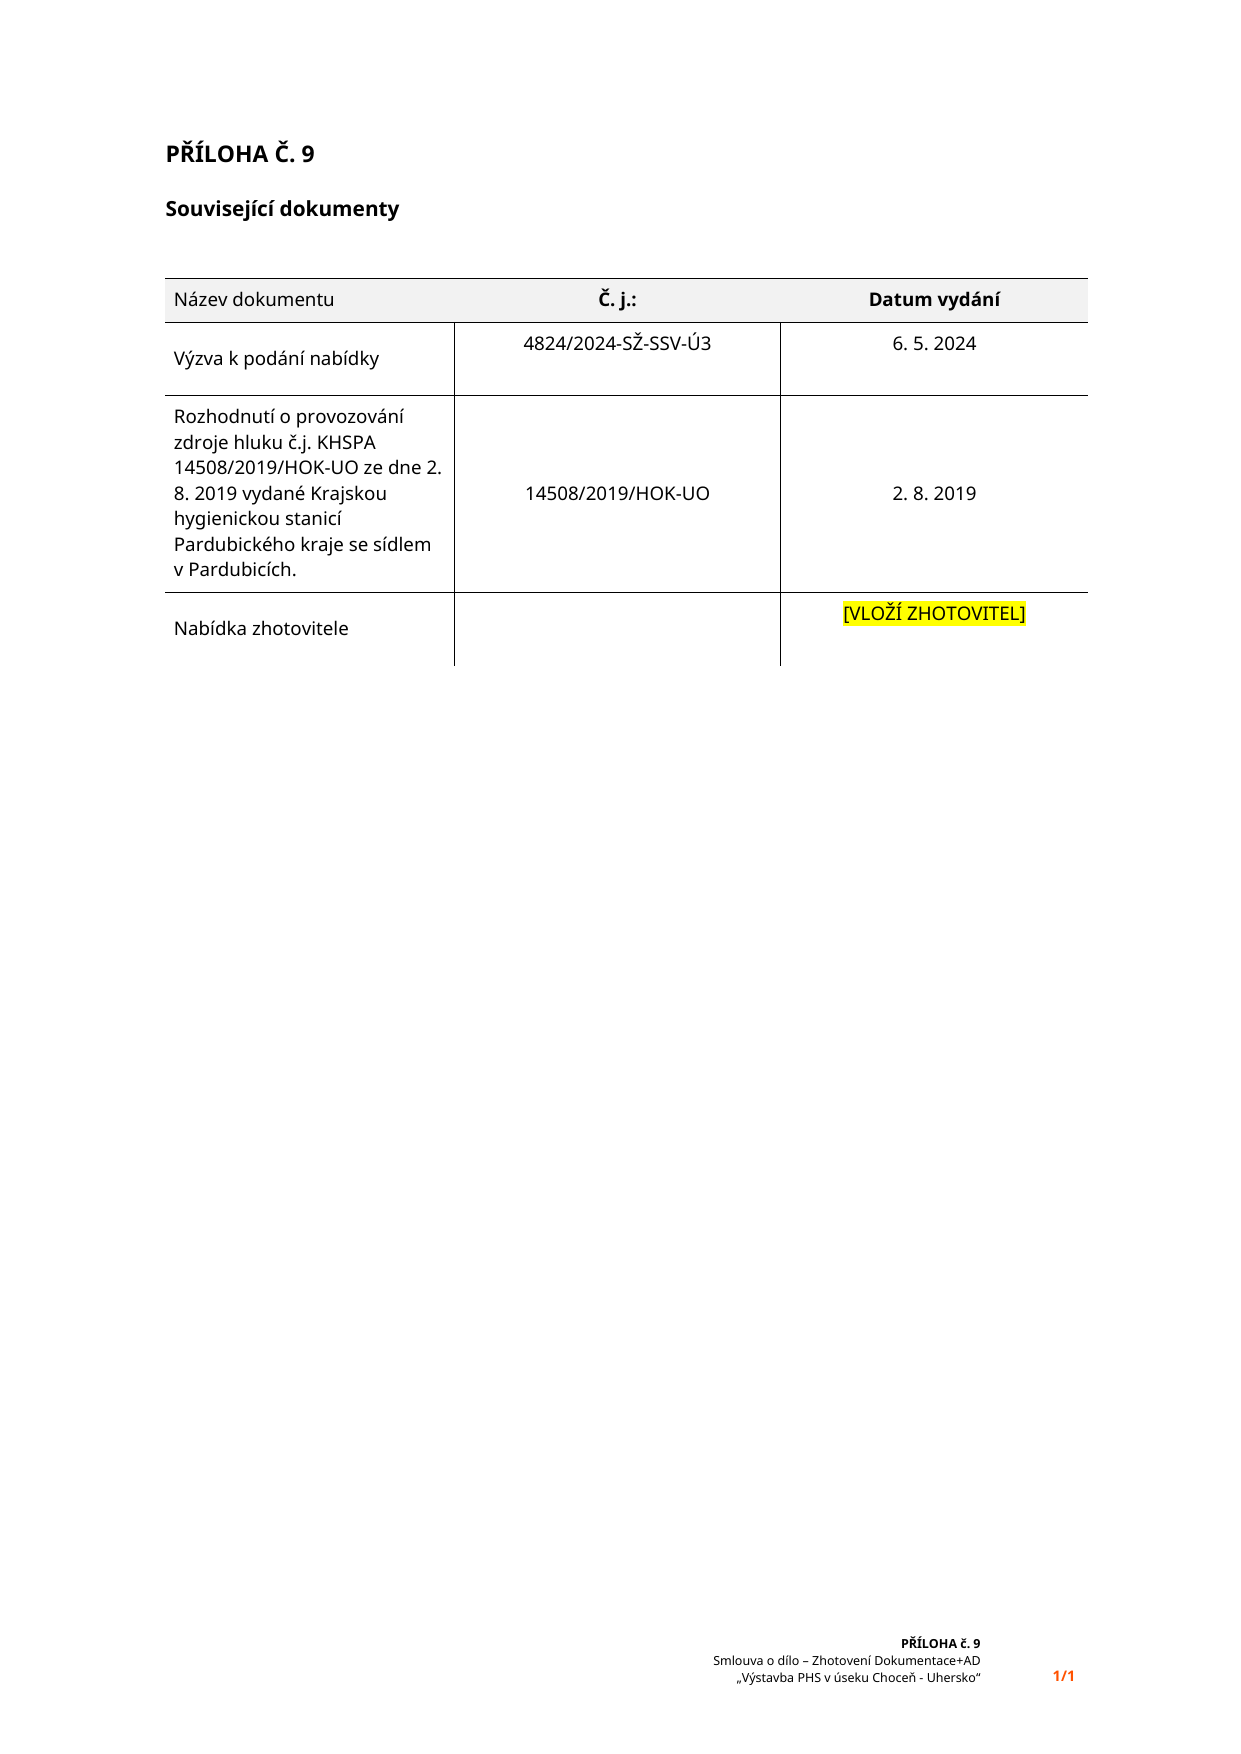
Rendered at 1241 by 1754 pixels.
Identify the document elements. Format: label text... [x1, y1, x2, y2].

table_cell Výzva k podání nabídky [165, 323, 454, 395]
table_header Datum vydání [780, 279, 1088, 322]
table_cell [455, 593, 780, 666]
text Příloha č. 9 [165, 138, 1075, 170]
table_cell 2. 8. 2019 [781, 396, 1088, 592]
table_cell 4824/2024-SŽ-SSV-Ú3 [455, 323, 780, 395]
table_cell 6. 5. 2024 [781, 323, 1088, 395]
text Související dokumenty [165, 194, 1075, 222]
table_header Č. j.: [454, 279, 780, 322]
table_cell Rozhodnutí o provozování zdroje hluku č.j. KHSPA 14508/2019/HOK-UO ze dne 2. 8. 2019 vydané Krajskou hygienickou stanicí Pardubického kraje se sídlem v Pardubicích. [165, 396, 454, 592]
table_cell 14508/2019/HOK-UO [455, 396, 780, 592]
table_cell Nabídka zhotovitele [165, 593, 454, 666]
table_header Název dokumentu [165, 279, 454, 322]
table_cell [VLOŽÍ ZHOTOVITEL] [781, 593, 1088, 666]
